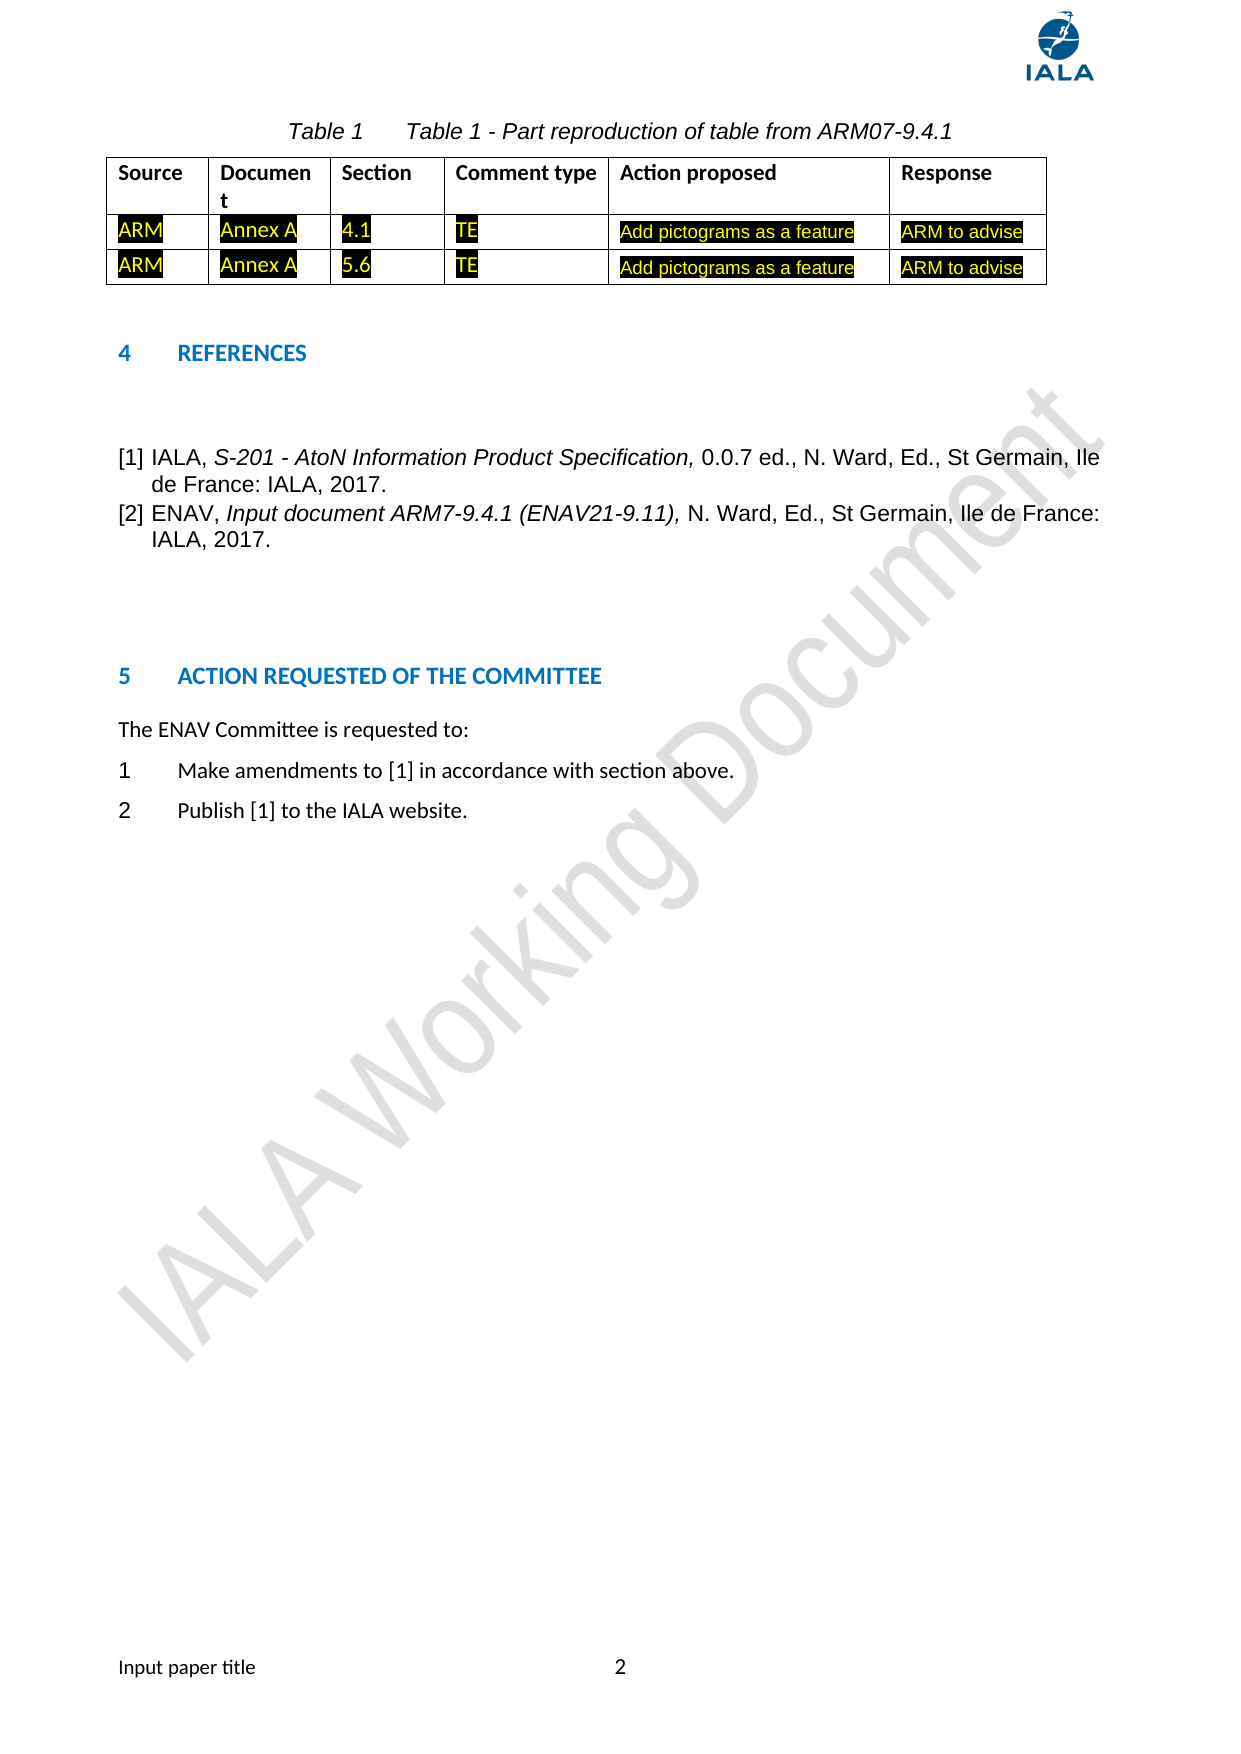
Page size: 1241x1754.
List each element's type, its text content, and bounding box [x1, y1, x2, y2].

table_cell Annex A [209, 215, 330, 249]
table_cell Annex A [209, 250, 330, 284]
table_cell Add pictograms as a feature [609, 215, 889, 249]
table_header Comment type [445, 158, 608, 214]
picture [1011, 3, 1106, 96]
table_cell ARM to advise [890, 250, 1046, 284]
table_header Source [107, 158, 208, 214]
table_cell TE [445, 250, 608, 284]
list Publish to the IALA website. [118, 797, 1122, 824]
table_cell ARM to advise [890, 215, 1046, 249]
table_cell 4.1 [331, 215, 444, 249]
table_header Section [331, 158, 444, 214]
table_header Response [890, 158, 1046, 214]
text The ENAV Committee is requested to: [118, 716, 1122, 743]
table_cell TE [445, 215, 608, 249]
table_cell ARM [107, 250, 208, 284]
table_cell Add pictograms as a feature [609, 250, 889, 284]
table_header Document [209, 158, 330, 214]
list Make amendments to in accordance with section 3.2 above. [118, 756, 1122, 784]
table_header Action proposed [609, 158, 889, 214]
table_cell 5.6 [331, 250, 444, 284]
subtitle Action requested of the Committee [118, 660, 1122, 691]
table_cell ARM [107, 215, 208, 249]
